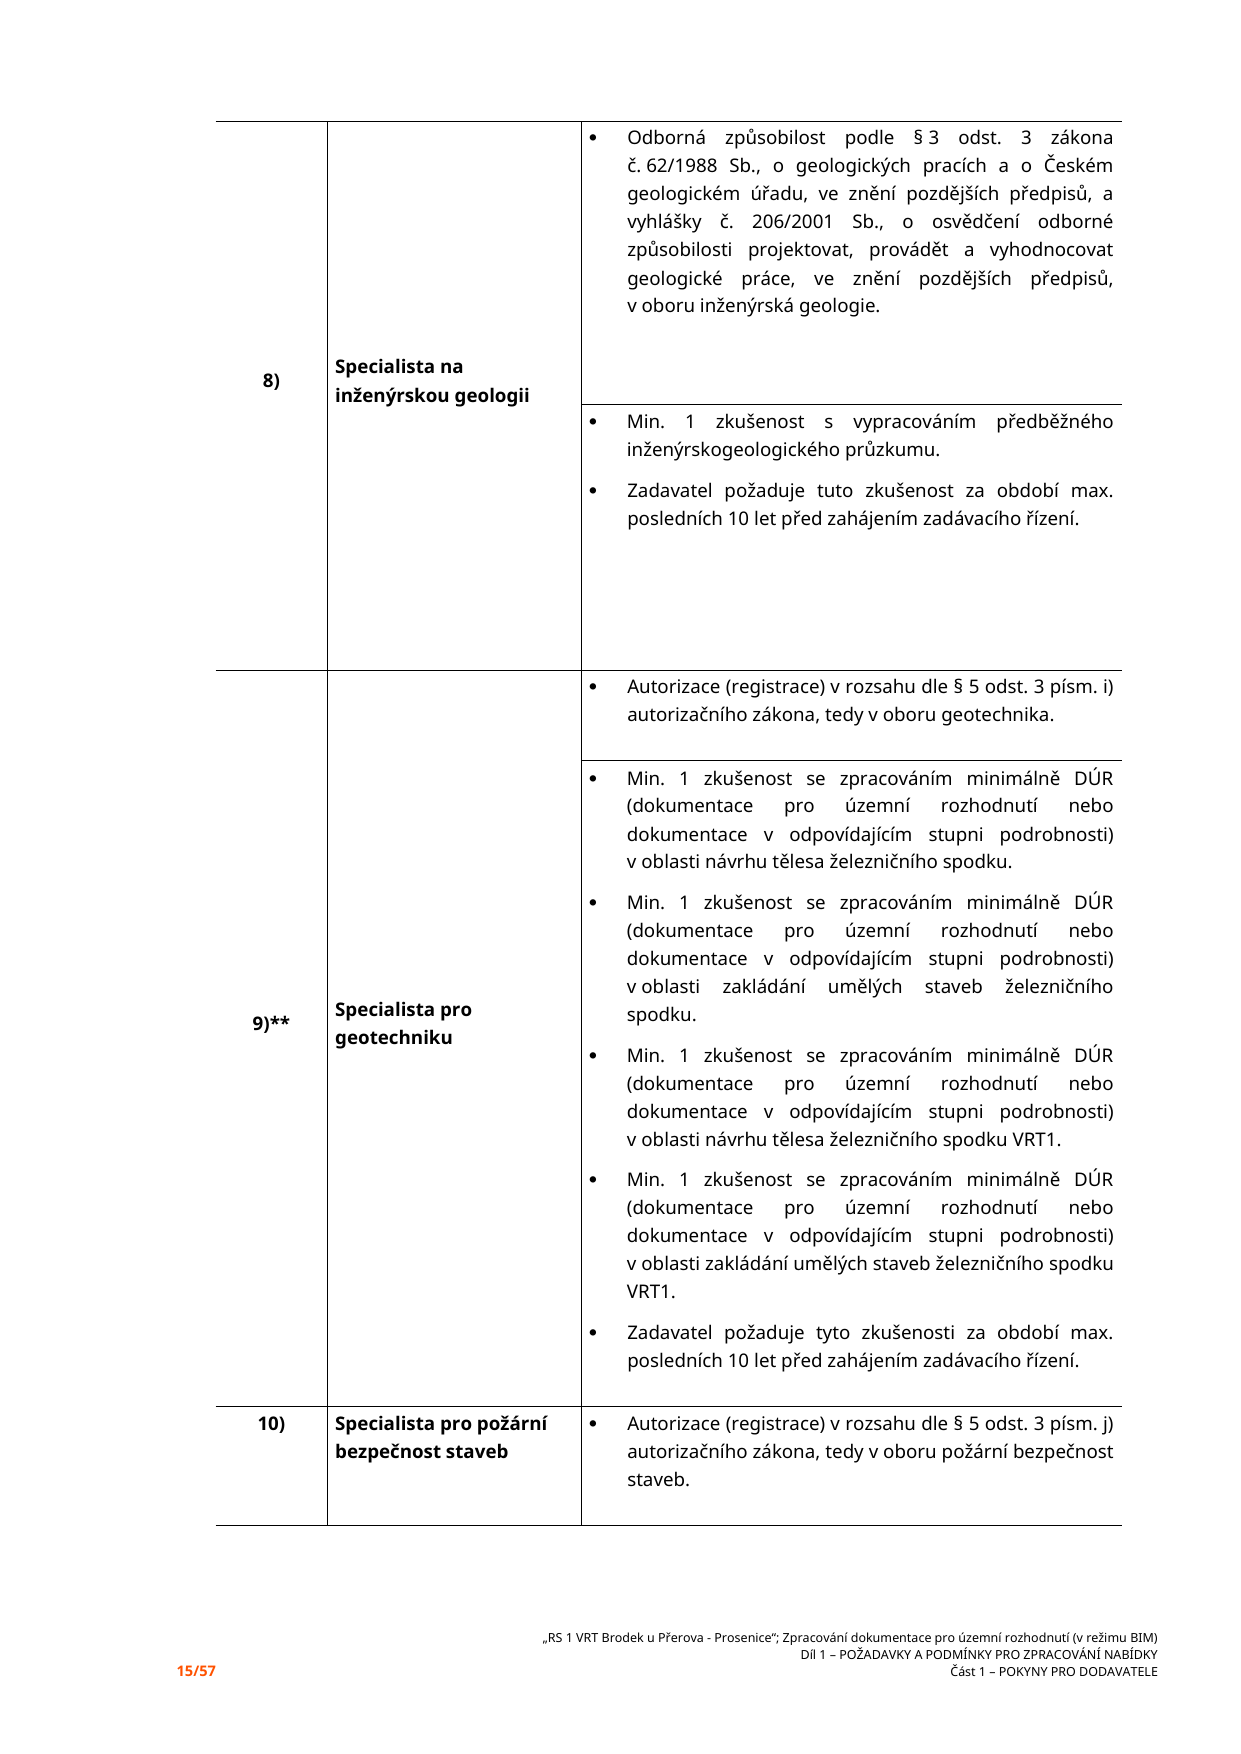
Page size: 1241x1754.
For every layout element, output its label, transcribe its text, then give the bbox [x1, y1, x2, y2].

table_cell Specialista pro geotechniku [328, 671, 581, 1406]
table_cell 8) [216, 122, 327, 669]
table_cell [328, 1407, 581, 1525]
table_cell Autorizace (registrace) v rozsahu dle § 5 odst. 3 písm. j) autorizačního zákona, tedy v oboru požární bezpečnost staveb. [582, 1407, 1122, 1525]
table_cell 9)** [216, 671, 327, 1406]
table_cell 10) [216, 1407, 327, 1525]
table_cell Specialista na inženýrskou geologii [328, 122, 581, 669]
table_cell Autorizace (registrace) v rozsahu dle § 5 odst. 3 písm. i) autorizačního zákona, tedy v oboru geotechnika. [582, 671, 1122, 760]
table_cell Min. 1 zkušenost se zpracováním minimálně DÚR (dokumentace pro územní rozhodnutí nebo dokumentace v odpovídajícím stupni podrobnosti) v oblasti návrhu tělesa železničního spodku. Min. 1 zkušenost se zpracováním minimálně DÚR (dokumentace pro územní rozhodnutí nebo dokumentace v odpovídajícím stupni podrobnosti) v oblasti zakládání umělých staveb železničního spodku. Min. 1 zkušenost se zpracováním minimálně DÚR (dokumentace pro územní rozhodnutí nebo dokumentace v odpovídajícím stupni podrobnosti) v oblasti návrhu tělesa železničního spodku VRT1. Min. 1 zkušenost se zpracováním minimálně DÚR (dokumentace pro územní rozhodnutí nebo dokumentace v odpovídajícím stupni podrobnosti) v oblasti zakládání umělých staveb železničního spodku VRT1. Zadavatel požaduje tyto zkušenosti za období max. posledních 10 let před zahájením zadávacího řízení. [582, 761, 1122, 1406]
table_cell Odborná způsobilost podle § 3 odst. 3 zákona č. 62/1988 Sb., o geologických pracích a o Českém geologickém úřadu, ve znění pozdějších předpisů, a vyhlášky č. 206/2001 Sb., o osvědčení odborné způsobilosti projektovat, provádět a vyhodnocovat geologické práce, ve znění pozdějších předpisů, v oboru inženýrská geologie. [582, 122, 1122, 404]
table_cell Min. 1 zkušenost s vypracováním předběžného inženýrskogeologického průzkumu. Zadavatel požaduje tuto zkušenost za období max. posledních 10 let před zahájením zadávacího řízení. [582, 405, 1122, 669]
